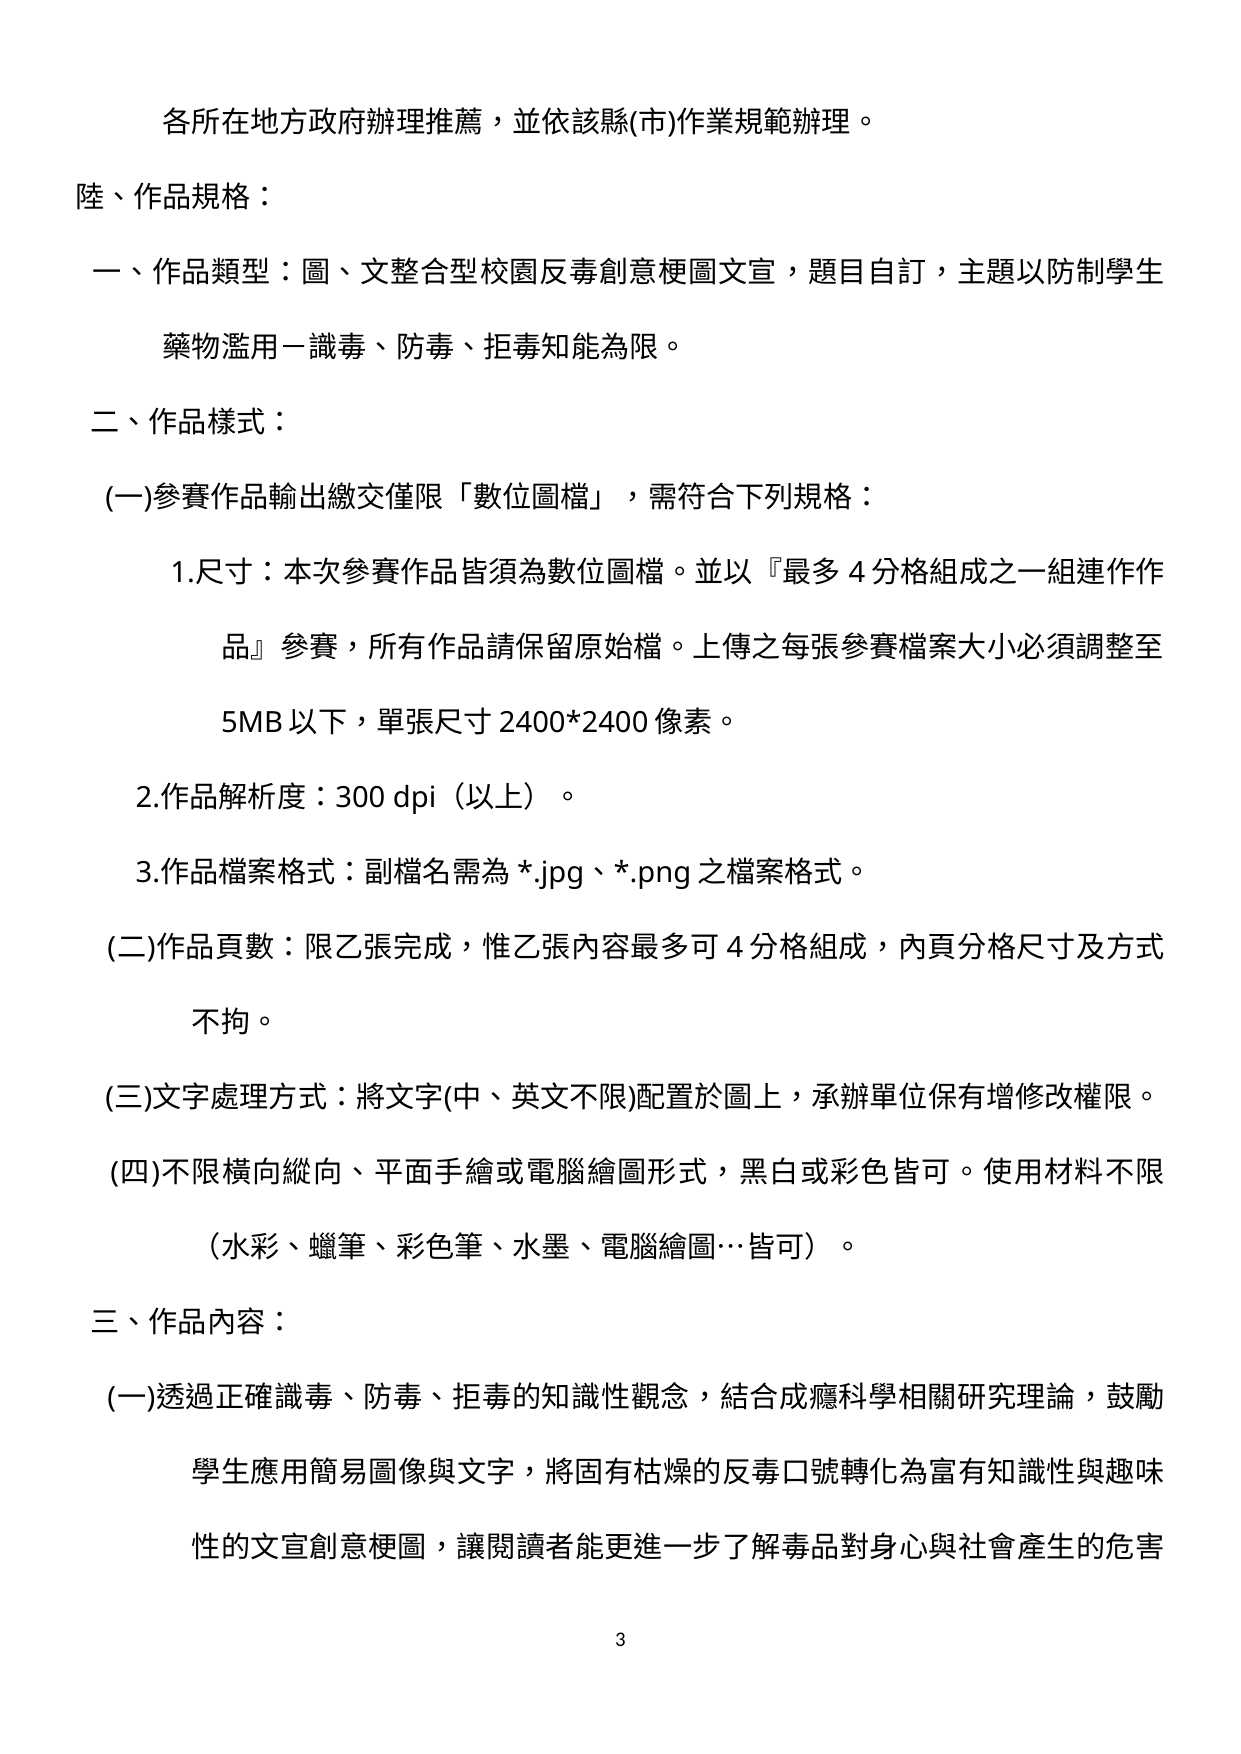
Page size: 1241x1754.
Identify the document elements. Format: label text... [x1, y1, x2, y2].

text 3.作品檔案格式：副檔名需為 *.jpg、*.png之檔案格式。 [75, 832, 1165, 907]
text 1.尺寸：本次參賽作品皆須為數位圖檔。並以『最多4分格組成之一組連作作品』參賽，所有作品請保留原始檔。上傳之每張參賽檔案大小必須調整至5MB以下，單張尺寸2400*2400像素。 [75, 532, 1165, 757]
text 一、作品類型：圖、文整合型校園反毒創意梗圖文宣，題目自訂，主題以防制學生藥物濫用－識毒、防毒、拒毒知能為限。 [75, 232, 1165, 382]
text (四)不限橫向縱向、平面手繪或電腦繪圖形式，黑白或彩色皆可。使用材料不限（水彩、蠟筆、彩色筆、水墨、電腦繪圖…皆可）。 [75, 1132, 1165, 1282]
text 2.作品解析度：300 dpi（以上）。 [75, 757, 1165, 832]
text 三、作品內容： [75, 1282, 1165, 1357]
text 陸、作品規格： [75, 157, 1165, 232]
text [75, 1357, 1165, 1582]
text (三)文字處理方式：將文字(中、英文不限)配置於圖上，承辦單位保有增修改權限。 [75, 1057, 1165, 1132]
text (一)參賽作品輸出繳交僅限「數位圖檔」，需符合下列規格： [75, 457, 1165, 532]
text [75, 82, 1165, 157]
text 二、作品樣式： [75, 382, 1165, 457]
text (二)作品頁數：限乙張完成，惟乙張內容最多可4分格組成，內頁分格尺寸及方式不拘。 [75, 907, 1165, 1057]
